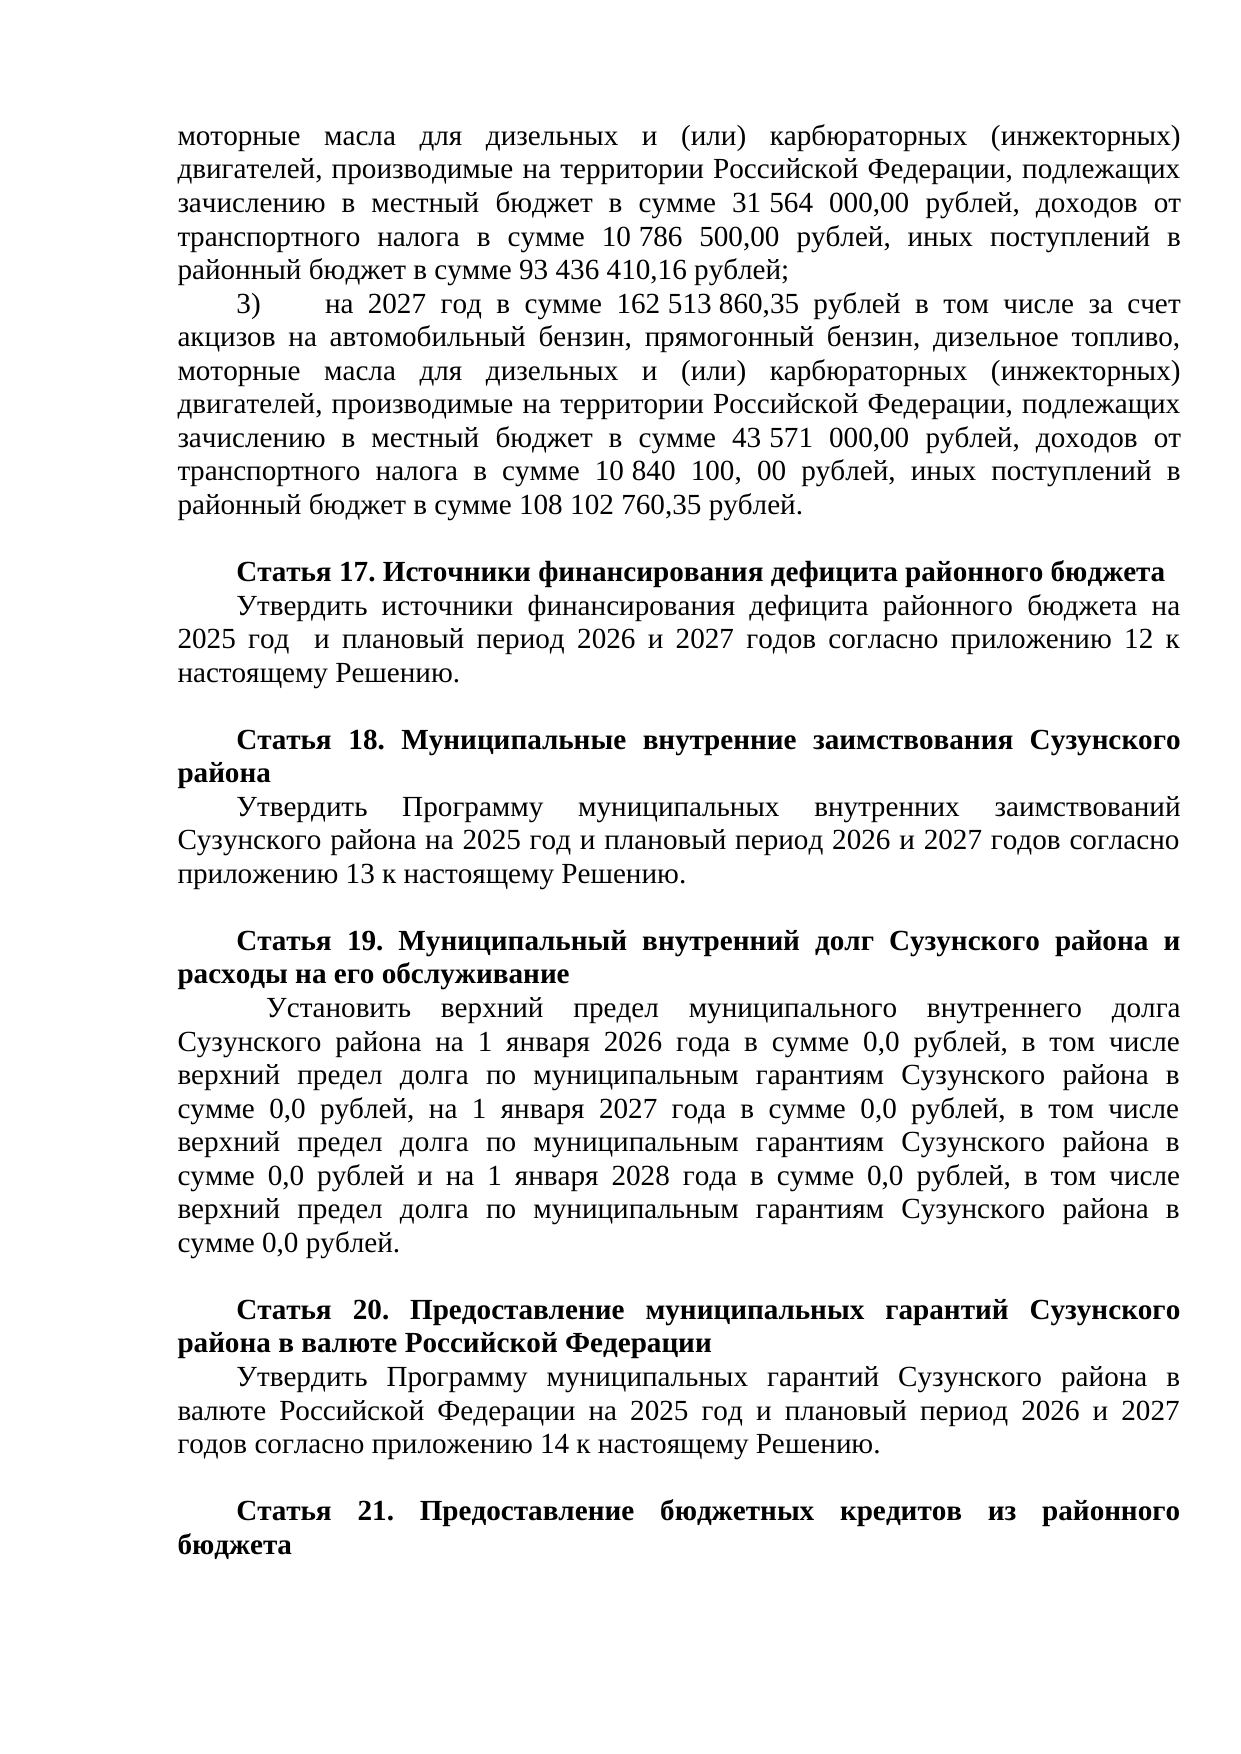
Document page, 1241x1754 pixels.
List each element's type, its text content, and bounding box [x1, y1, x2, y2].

text Статья 19. Муниципальный внутренний долг Сузунского района и расходы на его обслуживание [177, 923, 1181, 990]
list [177, 118, 1181, 286]
text Статья 21. Предоставление бюджетных кредитов из районного бюджета [177, 1493, 1181, 1560]
text Утвердить источники финансирования дефицита районного бюджета на 2025 год и плановый период 2026 и 2027 годов согласно приложению 12 к настоящему Решению. [177, 588, 1181, 688]
text Статья 17. Источники финансирования дефицита районного бюджета [177, 554, 1181, 588]
list на 2027 год в сумме 162 513 860,35 рублей в том числе за счет акцизов на автомобильный бензин, прямогонный бензин, дизельное топливо, моторные масла для дизельных и (или) карбюраторных (инжекторных) двигателей, производимые на территории Российской Федерации, подлежащих зачислению в местный бюджет в сумме 43 571 000,00 рублей, доходов от транспортного налога в сумме 10 840 100, 00 рублей, иных поступлений в районный бюджет в сумме 108 102 760,35 рублей. [177, 286, 1181, 521]
text Статья 18. Муниципальные внутренние заимствования Сузунского района [177, 722, 1181, 789]
list Утвердить Программу муниципальных гарантий Сузунского района в валюте Российской Федерации на 2025 год и плановый период 2026 и 2027 годов согласно приложению 14 к настоящему Решению. [177, 1359, 1181, 1460]
list Утвердить Программу муниципальных внутренних заимствований Сузунского района на 2025 год и плановый период 2026 и 2027 годов согласно приложению 13 к настоящему Решению. [177, 789, 1181, 889]
text Статья 20. Предоставление муниципальных гарантий Сузунского района в валюте Российской Федерации [177, 1292, 1181, 1359]
text Установить верхний предел муниципального внутреннего долга Сузунского района на 1 января 2026 года в сумме 0,0 рублей, в том числе верхний предел долга по муниципальным гарантиям Сузунского района в сумме 0,0 рублей, на 1 января 2027 года в сумме 0,0 рублей, в том числе верхний предел долга по муниципальным гарантиям Сузунского района в сумме 0,0 рублей и на 1 января 2028 года в сумме 0,0 рублей, в том числе верхний предел долга по муниципальным гарантиям Сузунского района в сумме 0,0 рублей. [177, 990, 1181, 1258]
